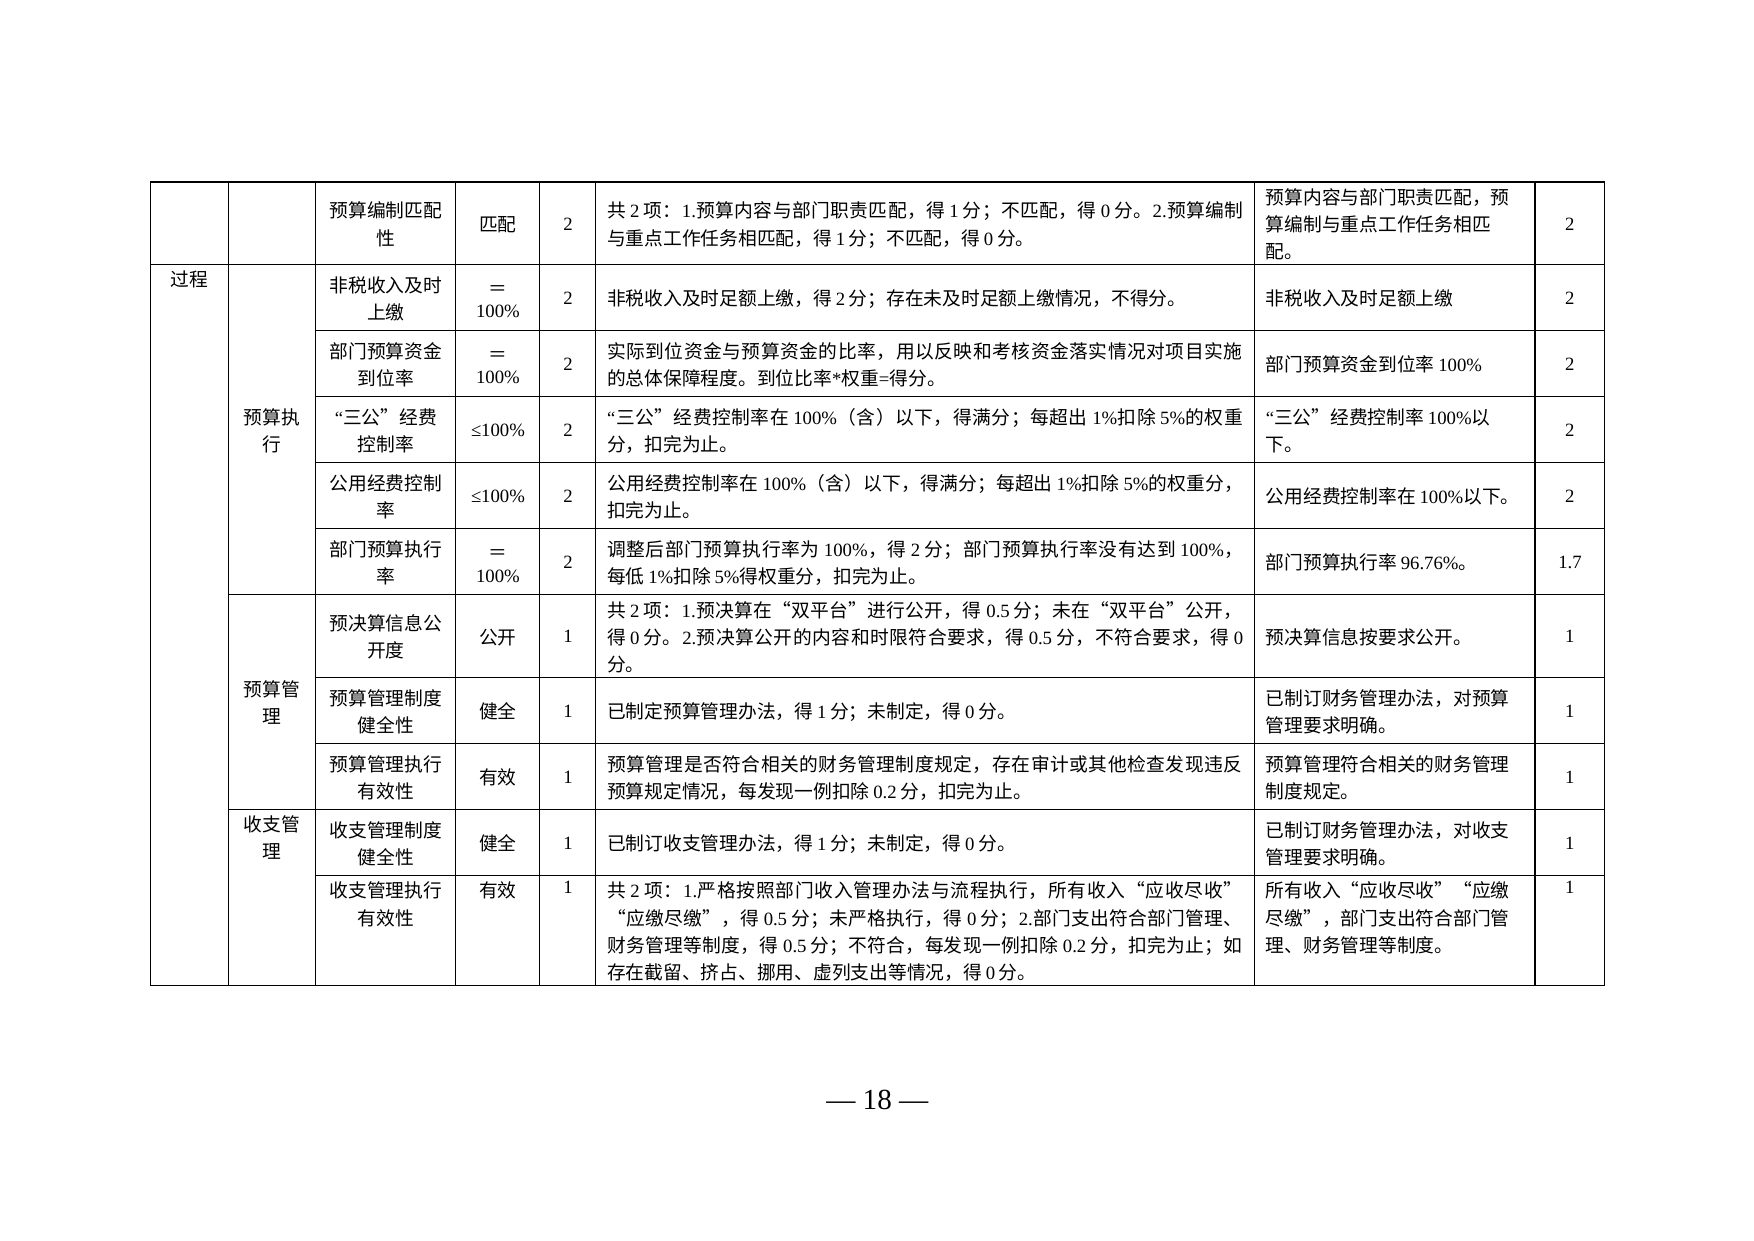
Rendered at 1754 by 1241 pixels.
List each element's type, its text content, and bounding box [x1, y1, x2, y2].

table_cell 已制订收支管理办法，得1分；未制定，得0分。 [596, 810, 1254, 875]
table_cell 已制订财务管理办法，对预算管理要求明确。 [1255, 678, 1534, 743]
table_cell 匹配 [456, 183, 539, 264]
table_cell 调整后部门预算执行率为100%，得2分；部门预算执行率没有达到100%，每低1%扣除5%得权重分，扣完为止。 [596, 529, 1254, 594]
table_cell 1 [540, 678, 595, 743]
table_cell 过程 [151, 265, 228, 985]
table_cell 非税收入及时足额上缴 [1255, 265, 1534, 330]
table_cell 健全 [456, 810, 539, 875]
table_cell 2 [540, 463, 595, 528]
table_cell 预算编制匹配性 [316, 183, 455, 264]
table_cell 2 [1536, 183, 1604, 264]
table_cell 1 [540, 744, 595, 809]
table_cell “三公”经费控制率在100%（含）以下，得满分；每超出1%扣除5%的权重分，扣完为止。 [596, 397, 1254, 462]
table_cell ＝100% [456, 331, 539, 396]
table_cell 1 [1536, 595, 1604, 677]
table_cell 2 [540, 397, 595, 462]
table_cell 预算执行 [229, 265, 315, 594]
table_cell 2 [1536, 463, 1604, 528]
table_cell 预算管理制度健全性 [316, 678, 455, 743]
table_cell 1 [1536, 678, 1604, 743]
table_cell 1 [540, 876, 595, 985]
table_cell 已制定预算管理办法，得1分；未制定，得0分。 [596, 678, 1254, 743]
table_cell 1 [1536, 876, 1604, 985]
table_cell “三公”经费控制率100%以下。 [1255, 397, 1534, 462]
table_cell 预决算信息公开度 [316, 595, 455, 677]
table_cell 1.7 [1536, 529, 1604, 594]
table_cell 共2项：1.预决算在“双平台”进行公开，得0.5分；未在“双平台”公开，得0分。2.预决算公开的内容和时限符合要求，得0.5分，不符合要求，得0分。 [596, 595, 1254, 677]
table_cell 2 [540, 529, 595, 594]
table_cell 共2项：1.预算内容与部门职责匹配，得1分；不匹配，得0分。2.预算编制与重点工作任务相匹配，得1分；不匹配，得0分。 [596, 183, 1254, 264]
table_cell 部门预算资金到位率 [316, 331, 455, 396]
table_cell 部门预算执行率96.76%。 [1255, 529, 1534, 594]
table_cell 1 [540, 810, 595, 875]
table_cell 部门预算资金到位率100% [1255, 331, 1534, 396]
table_cell 实际到位资金与预算资金的比率，用以反映和考核资金落实情况对项目实施的总体保障程度。到位比率*权重=得分。 [596, 331, 1254, 396]
table_cell 2 [540, 265, 595, 330]
table_cell 2 [1536, 265, 1604, 330]
table_cell 1 [540, 595, 595, 677]
table_cell 所有收入“应收尽收”“应缴尽缴”，部门支出符合部门管理、财务管理等制度。 [1255, 876, 1534, 985]
table_cell 2 [540, 183, 595, 264]
table_cell 预决算信息按要求公开。 [1255, 595, 1534, 677]
table_cell ≤100% [456, 463, 539, 528]
table_cell 有效 [456, 876, 539, 985]
table_cell 非税收入及时足额上缴，得2分；存在未及时足额上缴情况，不得分。 [596, 265, 1254, 330]
table_cell 收支管理 [229, 810, 315, 985]
table_cell 预算管理符合相关的财务管理制度规定。 [1255, 744, 1534, 809]
table_cell 公用经费控制率在100%（含）以下，得满分；每超出1%扣除5%的权重分，扣完为止。 [596, 463, 1254, 528]
table_cell 共2项：1.严格按照部门收入管理办法与流程执行，所有收入“应收尽收”“应缴尽缴”，得0.5分；未严格执行，得0分；2.部门支出符合部门管理、财务管理等制度，得0.5分；不符合，每发现一例扣除0.2分，扣完为止；如存在截留、挤占、挪用、虚列支出等情况，得0分。 [596, 876, 1254, 985]
table_cell 1 [1536, 744, 1604, 809]
table_cell 已制订财务管理办法，对收支管理要求明确。 [1255, 810, 1534, 875]
table_cell 预算管理执行有效性 [316, 744, 455, 809]
table_cell 部门预算执行率 [316, 529, 455, 594]
table_cell “三公”经费控制率 [316, 397, 455, 462]
table_cell 收支管理执行有效性 [316, 876, 455, 985]
table_cell 预算内容与部门职责匹配，预算编制与重点工作任务相匹配。 [1255, 183, 1534, 264]
table_cell 健全 [456, 678, 539, 743]
table_cell 公用经费控制率 [316, 463, 455, 528]
table_cell 有效 [456, 744, 539, 809]
table_cell 预算管理 [229, 595, 315, 809]
table_cell 2 [1536, 331, 1604, 396]
table_cell 2 [1536, 397, 1604, 462]
table_cell 非税收入及时上缴 [316, 265, 455, 330]
table_cell ＝100% [456, 529, 539, 594]
table_cell ≤100% [456, 397, 539, 462]
table_cell 2 [540, 331, 595, 396]
table_cell 预算管理是否符合相关的财务管理制度规定，存在审计或其他检查发现违反预算规定情况，每发现一例扣除0.2分，扣完为止。 [596, 744, 1254, 809]
table_cell ＝100% [456, 265, 539, 330]
table_cell 公用经费控制率在100%以下。 [1255, 463, 1534, 528]
table_cell 收支管理制度健全性 [316, 810, 455, 875]
table_cell 1 [1536, 810, 1604, 875]
table_cell 公开 [456, 595, 539, 677]
